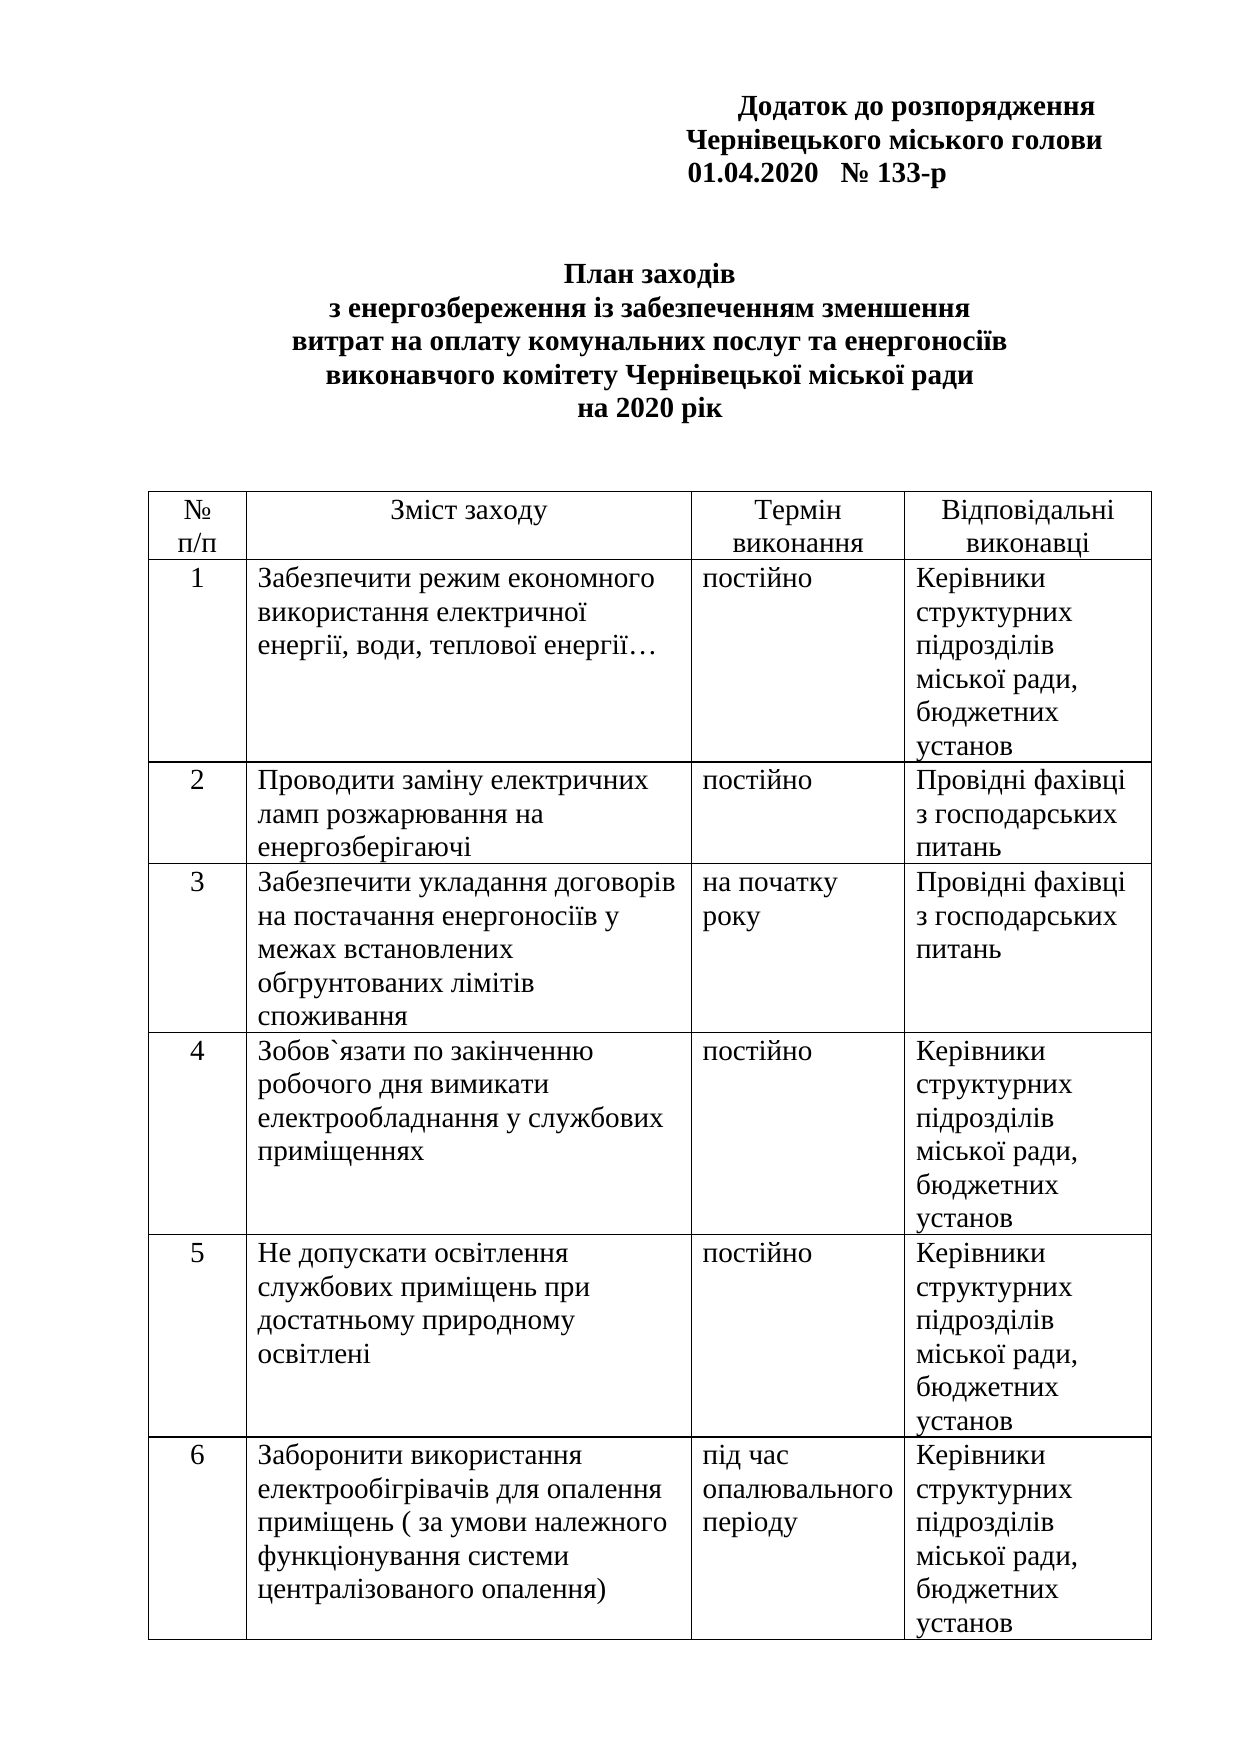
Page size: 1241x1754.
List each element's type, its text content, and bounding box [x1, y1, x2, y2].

table_cell Керівники структурних підрозділів міської ради, бюджетних установ [905, 1235, 1151, 1436]
table_cell Зобов`язати по закінченню робочого дня вимикати електрообладнання у службових приміщеннях [247, 1033, 691, 1234]
table_cell 6 [149, 1438, 246, 1639]
table_cell постійно [692, 1235, 904, 1436]
table_cell Керівники структурних підрозділів міської ради, бюджетних установ [905, 560, 1151, 761]
text витрат на оплату комунальних послуг та енергоносіїв [148, 323, 1152, 357]
table_cell Провідні фахівці з господарських питань [905, 864, 1151, 1032]
table_cell 2 [149, 763, 246, 863]
text 01.04.2020 № 133-р [148, 156, 1152, 189]
text Чернівецького міського голови [148, 122, 1152, 156]
text виконавчого комітету Чернівецької міської ради [148, 357, 1152, 390]
table_cell 4 [149, 1033, 246, 1234]
table_cell Забезпечити укладання договорів на постачання енергоносіїв у межах встановлених обгрунтованих лімітів споживання [247, 864, 691, 1032]
table_cell під час опалювального періоду [692, 1438, 904, 1639]
text на 2020 рік [148, 390, 1152, 424]
table_cell Проводити заміну електричних ламп розжарювання на енергозберігаючі [247, 763, 691, 863]
table_cell 1 [149, 560, 246, 761]
table_cell постійно [692, 763, 904, 863]
table_cell 3 [149, 864, 246, 1032]
table_cell Не допускати освітлення службових приміщень при достатньому природному освітлені [247, 1235, 691, 1436]
table_cell постійно [692, 560, 904, 761]
table_cell постійно [692, 1033, 904, 1234]
text План заходів [148, 256, 1152, 290]
table_header № п/п [149, 492, 246, 559]
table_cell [905, 1438, 1151, 1639]
table_cell Провідні фахівці з господарських питань [905, 763, 1151, 863]
table_cell Заборонити використання електрообігрівачів для опалення приміщень ( за умови належного функціонування системи централізованого опалення) [247, 1438, 691, 1639]
table_cell 5 [149, 1235, 246, 1436]
text з енергозбереження із забезпеченням зменшення [148, 290, 1152, 323]
table_cell на початку року [692, 864, 904, 1032]
table_header Термін виконання [692, 492, 904, 559]
text Додаток до розпорядження [148, 88, 1152, 122]
table_header Зміст заходу [247, 492, 691, 559]
table_cell Забезпечити режим економного використання електричної енергії, води, теплової енергії… [247, 560, 691, 761]
table_header Відповідальні виконавці [905, 492, 1151, 559]
table_cell Керівники структурних підрозділів міської ради, бюджетних установ [905, 1033, 1151, 1234]
